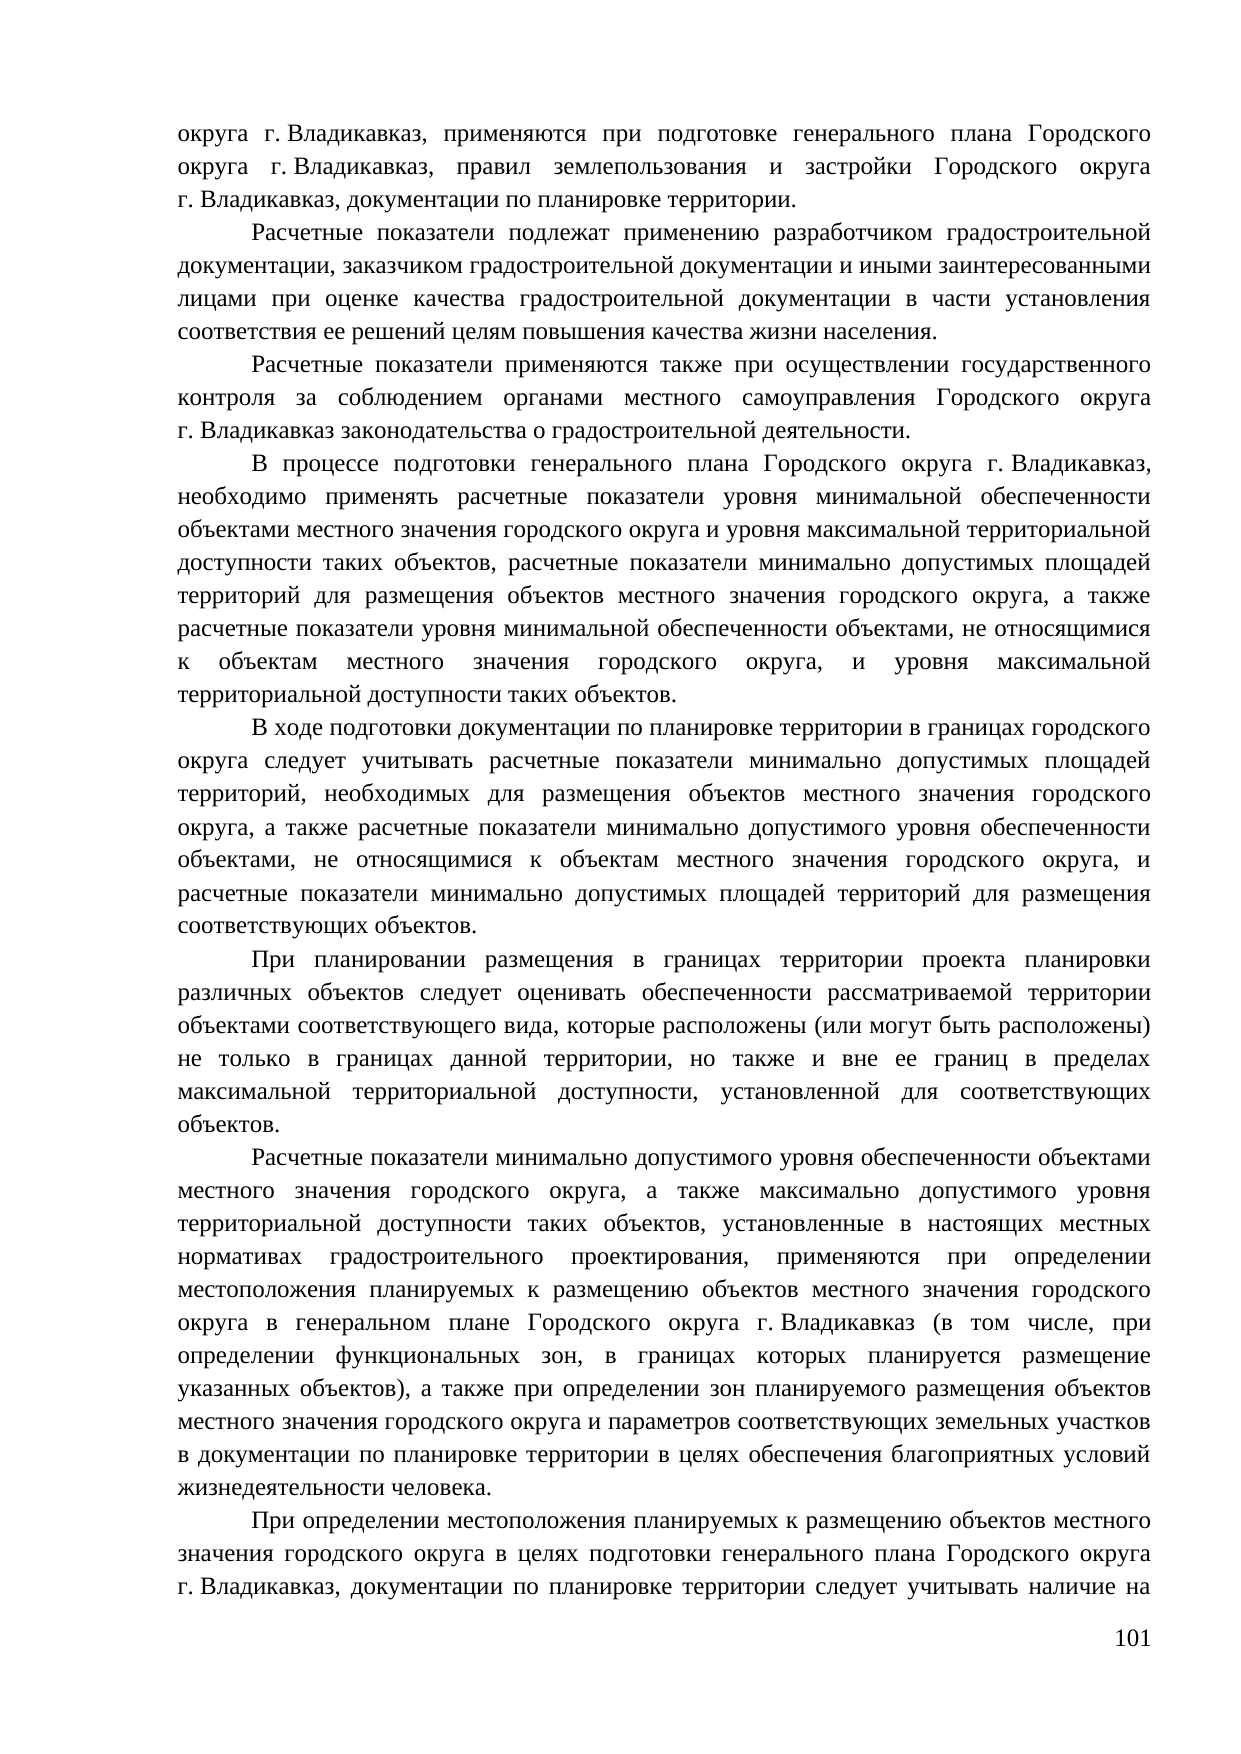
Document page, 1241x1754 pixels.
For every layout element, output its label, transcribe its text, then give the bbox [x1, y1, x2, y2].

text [177, 118, 1152, 213]
text Расчетные показатели применяются также при осуществлении государственного контроля за соблюдением органами местного самоуправления Городского округа г. Владикавказ законодательства о градостроительной деятельности. [177, 349, 1152, 444]
text При планировании размещения в границах территории проекта планировки различных объектов следует оценивать обеспеченности рассматриваемой территории объектами соответствующего вида, которые расположены (или могут быть расположены) не только в границах данной территории, но также и вне ее границ в пределах максимальной территориальной доступности, установленной для соответствующих объектов. [177, 944, 1152, 1137]
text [177, 1505, 1152, 1600]
text В процессе подготовки генерального плана Городского округа г. Владикавказ, необходимо применять расчетные показатели уровня минимальной обеспеченности объектами местного значения городского округа и уровня максимальной территориальной доступности таких объектов, расчетные показатели минимально допустимых площадей территорий для размещения объектов местного значения городского округа, а также расчетные показатели уровня минимальной обеспеченности объектами, не относящимися к объектам местного значения городского округа, и уровня максимальной территориальной доступности таких объектов. [177, 448, 1152, 708]
text В ходе подготовки документации по планировке территории в границах городского округа следует учитывать расчетные показатели минимально допустимых площадей территорий, необходимых для размещения объектов местного значения городского округа, а также расчетные показатели минимально допустимого уровня обеспеченности объектами, не относящимися к объектам местного значения городского округа, и расчетные показатели минимально допустимых площадей территорий для размещения соответствующих объектов. [177, 712, 1152, 939]
text Расчетные показатели минимально допустимого уровня обеспеченности объектами местного значения городского округа, а также максимально допустимого уровня территориальной доступности таких объектов, установленные в настоящих местных нормативах градостроительного проектирования, применяются при определении местоположения планируемых к размещению объектов местного значения городского округа в генеральном плане Городского округа г. Владикавказ (в том числе, при определении функциональных зон, в границах которых планируется размещение указанных объектов), а также при определении зон планируемого размещения объектов местного значения городского округа и параметров соответствующих земельных участков в документации по планировке территории в целях обеспечения благоприятных условий жизнедеятельности человека. [177, 1142, 1152, 1501]
text Расчетные показатели подлежат применению разработчиком градостроительной документации, заказчиком градостроительной документации и иными заинтересованными лицами при оценке качества градостроительной документации в части установления соответствия ее решений целям повышения качества жизни населения. [177, 217, 1152, 345]
